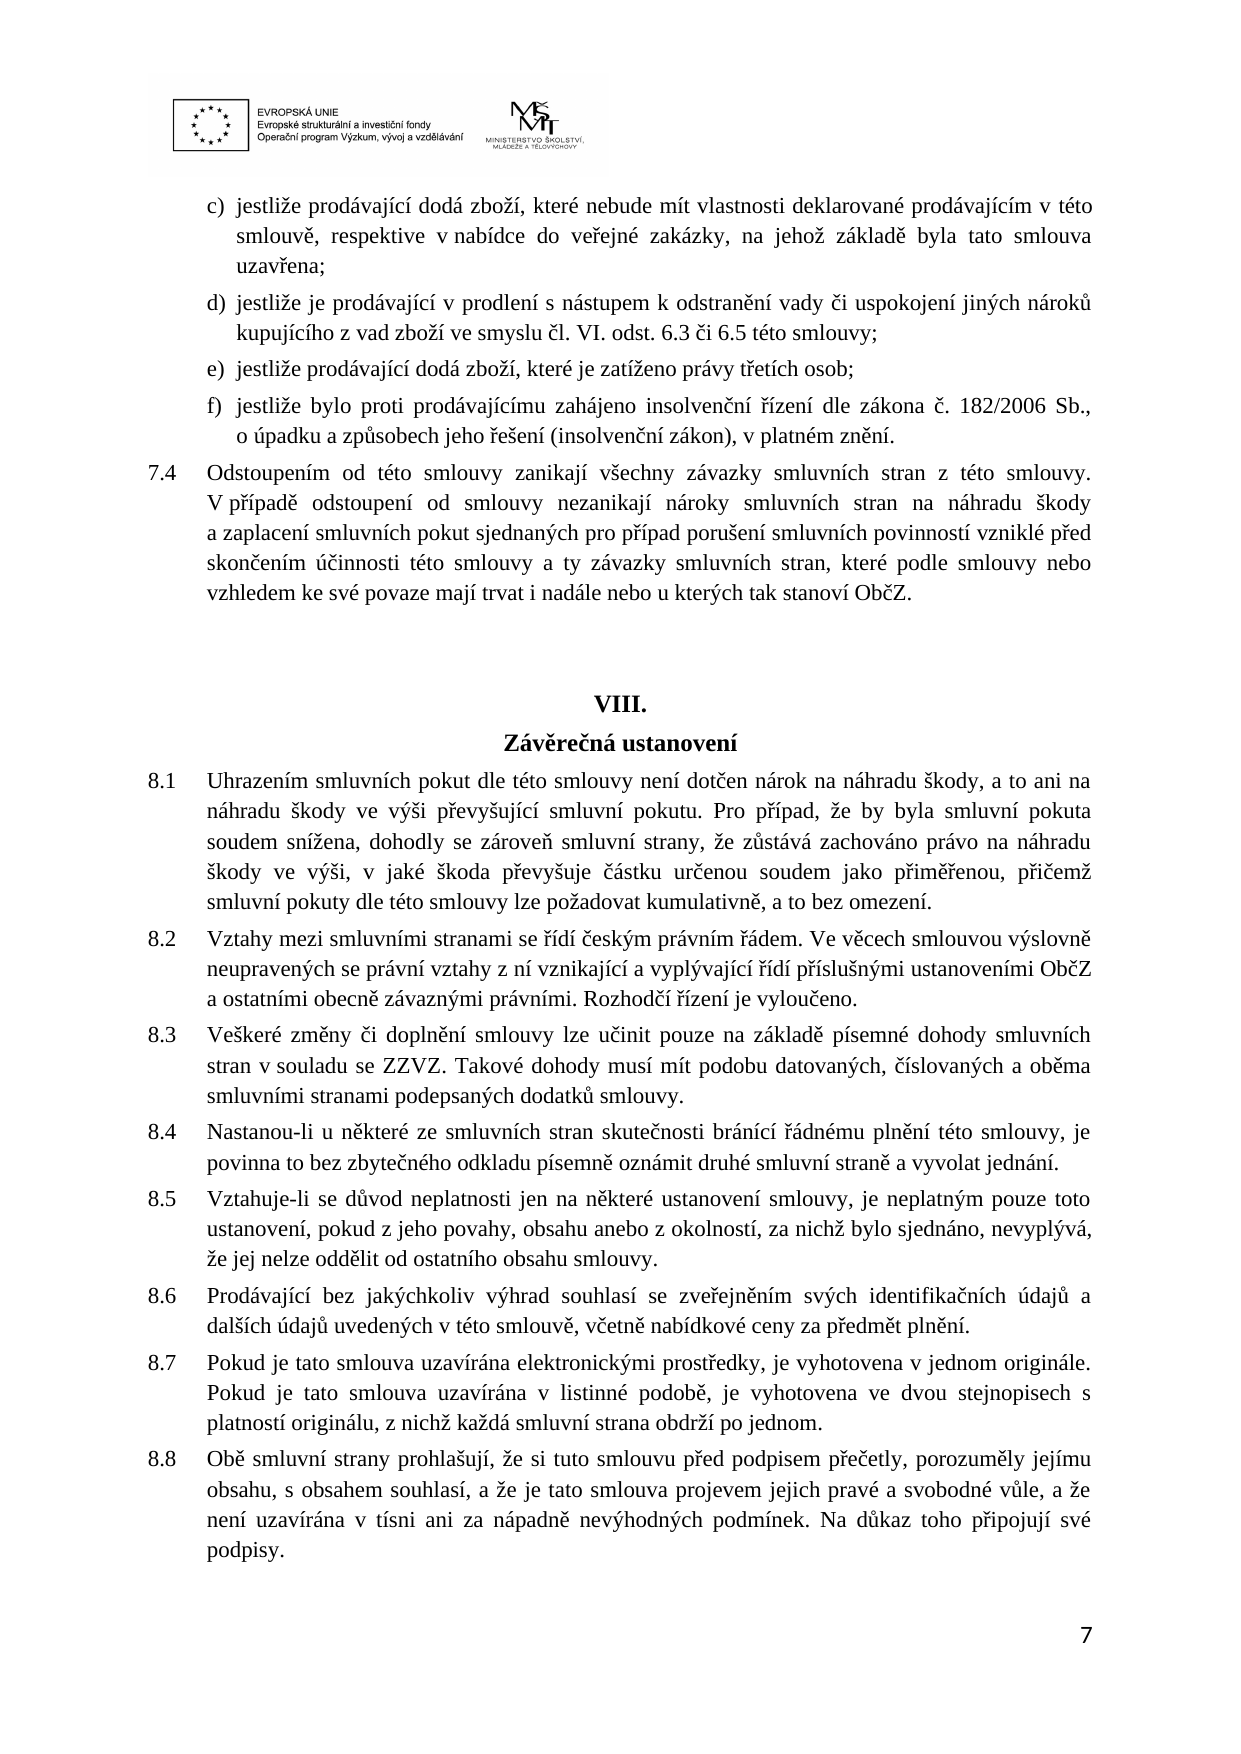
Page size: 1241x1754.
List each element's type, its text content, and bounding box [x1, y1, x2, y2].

text 8.7 Pokud je tato smlouva uzavírána elektronickými prostředky, je vyhotovena v jednom originále. Pokud je tato smlouva uzavírána v listinné podobě, je vyhotovena ve dvou stejnopisech s platností originálu, z nichž každá smluvní strana obdrží po jednom. [148, 1349, 1093, 1435]
text 8.6 Prodávající bez jakýchkoliv výhrad souhlasí se zveřejněním svých identifikačních údajů a dalších údajů uvedených v této smlouvě, včetně nabídkové ceny za předmět plnění. [148, 1282, 1093, 1338]
text 8.5 Vztahuje-li se důvod neplatnosti jen na některé ustanovení smlouvy, je neplatným pouze toto ustanovení, pokud z jeho povahy, obsahu anebo z okolností, za nichž bylo sjednáno, nevyplývá, že jej nelze oddělit od ostatního obsahu smlouvy. [148, 1185, 1093, 1272]
text f) jestliže bylo proti prodávajícímu zahájeno insolvenční řízení dle zákona č. 182/2006 Sb., o úpadku a způsobech jeho řešení (insolvenční zákon), v platném znění. [207, 392, 1093, 448]
title VIII. [148, 689, 1093, 718]
text 8.1 Uhrazením smluvních pokut dle této smlouvy není dotčen nárok na náhradu škody, a to ani na náhradu škody ve výši převyšující smluvní pokutu. Pro případ, že by byla smluvní pokuta soudem snížena, dohodly se zároveň smluvní strany, že zůstává zachováno právo na náhradu škody ve výši, v jaké škoda převyšuje částku určenou soudem jako přiměřenou, přičemž smluvní pokuty dle této smlouvy lze požadovat kumulativně, a to bez omezení. [148, 767, 1093, 914]
text 7.4 Odstoupením od této smlouvy zanikají všechny závazky smluvních stran z této smlouvy. V případě odstoupení od smlouvy nezanikají nároky smluvních stran na náhradu škody a zaplacení smluvních pokut sjednaných pro případ porušení smluvních povinností vzniklé před skončením účinnosti této smlouvy a ty závazky smluvních stran, které podle smlouvy nebo vzhledem ke své povaze mají trvat i nadále nebo u kterých tak stanoví ObčZ. [148, 459, 1093, 606]
title Závěrečná ustanovení [148, 728, 1093, 757]
text c) jestliže prodávající dodá zboží, které nebude mít vlastnosti deklarované prodávajícím v této smlouvě, respektive v nabídce do veřejné zakázky, na jehož základě byla tato smlouva uzavřena; [207, 192, 1093, 279]
text d) jestliže je prodávající v prodlení s nástupem k odstranění vady či uspokojení jiných nároků kupujícího z vad zboží ve smyslu čl. VI. odst. 6.3 či 6.5 této smlouvy; [207, 289, 1093, 345]
text e) jestliže prodávající dodá zboží, které je zatíženo právy třetích osob; [207, 356, 1093, 382]
text 8.4 Nastanou-li u některé ze smluvních stran skutečnosti bránící řádnému plnění této smlouvy, je povinna to bez zbytečného odkladu písemně oznámit druhé smluvní straně a vyvolat jednání. [148, 1118, 1093, 1175]
picture [147, 73, 609, 177]
text 8.8 Obě smluvní strany prohlašují, že si tuto smlouvu před podpisem přečetly, porozuměly jejímu obsahu, s obsahem souhlasí, a že je tato smlouva projevem jejich pravé a svobodné vůle, a že není uzavírána v tísni ani za nápadně nevýhodných podmínek. Na důkaz toho připojují své podpisy. [148, 1446, 1093, 1562]
text 8.3 Veškeré změny či doplnění smlouvy lze učinit pouze na základě písemné dohody smluvních stran v souladu se ZZVZ. Takové dohody musí mít podobu datovaných, číslovaných a oběma smluvními stranami podepsaných dodatků smlouvy. [148, 1022, 1093, 1108]
text 8.2 Vztahy mezi smluvními stranami se řídí českým právním řádem. Ve věcech smlouvou výslovně neupravených se právní vztahy z ní vznikající a vyplývající řídí příslušnými ustanoveními ObčZ a ostatními obecně závaznými právními. Rozhodčí řízení je vyloučeno. [148, 925, 1093, 1011]
